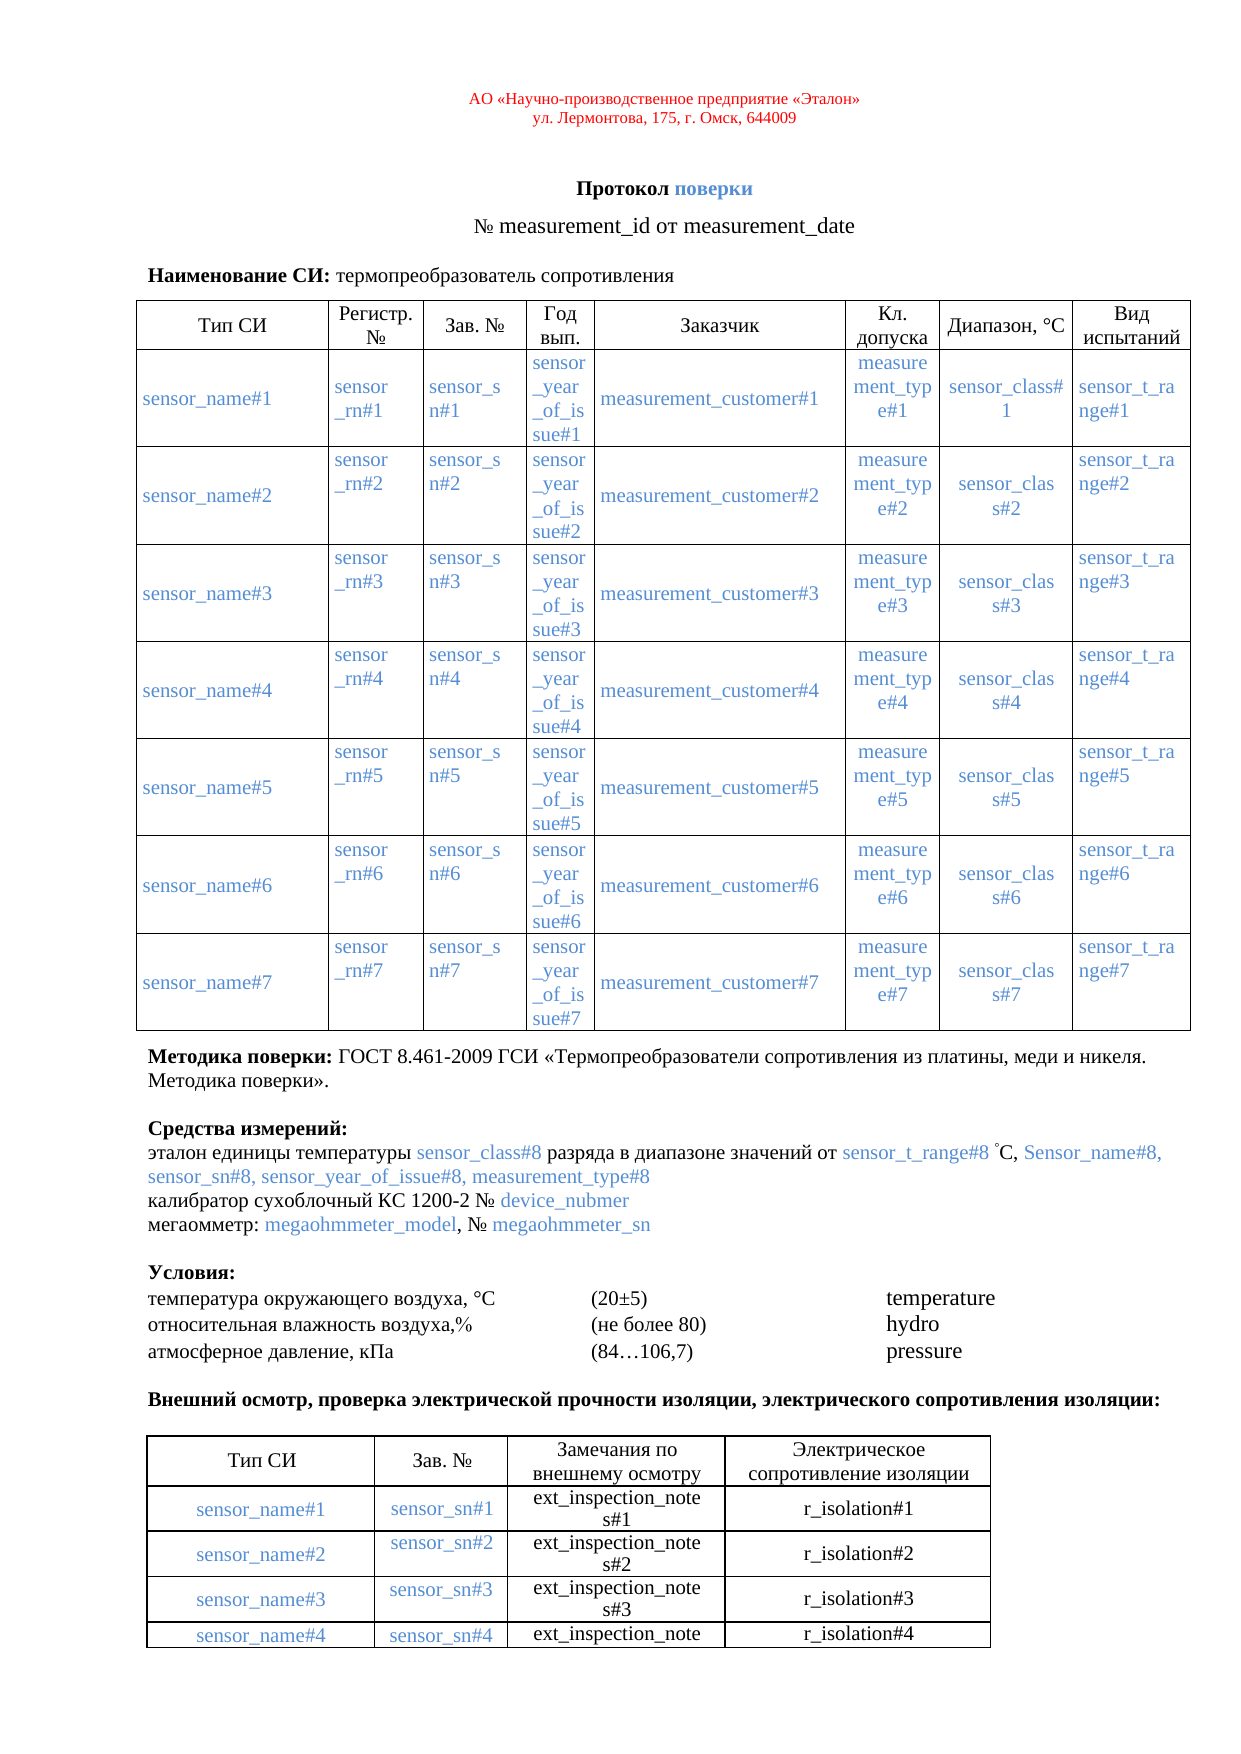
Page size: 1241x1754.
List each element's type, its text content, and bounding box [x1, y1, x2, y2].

table_cell sensor_year_of_issue#6 [527, 836, 594, 933]
table_cell sensor_sn#2 [424, 447, 526, 543]
table_header Электрическое сопротивление изоляции [726, 1437, 990, 1485]
text калибратор сухоблочный КС 1200-2 № device_nubmer [148, 1188, 1181, 1212]
text № measurement_id от measurement_date [148, 212, 1181, 238]
table_cell measurement_type#3 [846, 545, 939, 641]
table_cell sensor_t_range#1 [1073, 350, 1190, 446]
text АО «Научно-производственное предприятие «Эталон» [148, 89, 1181, 108]
table_cell sensor_sn#5 [424, 739, 526, 835]
table_cell r_isolation#1 [726, 1487, 990, 1530]
table_cell r_isolation#2 [726, 1532, 990, 1576]
table_cell sensor_sn#1 [424, 350, 526, 446]
table_cell sensor_class#1 [940, 350, 1072, 446]
table_cell sensor_name#7 [137, 934, 328, 1030]
table_cell sensor_name#1 [137, 350, 328, 446]
table_cell measurement_customer#2 [595, 447, 845, 543]
table_cell sensor_name#6 [137, 836, 328, 933]
table_cell sensor_sn#7 [424, 934, 526, 1030]
table_cell sensor_rn#5 [329, 739, 423, 835]
table_header Зав. № [375, 1437, 507, 1485]
table_header Регистр. № [329, 301, 423, 349]
table_cell ext_inspection_notes#1 [508, 1487, 724, 1530]
table_cell sensor_name#4 [148, 1623, 374, 1647]
table_cell measurement_customer#3 [595, 545, 845, 641]
table_cell sensor_name#3 [148, 1577, 374, 1621]
table_cell sensor_year_of_issue#5 [527, 739, 594, 835]
table_header Зав. № [424, 301, 526, 349]
table_cell sensor_year_of_issue#4 [527, 642, 594, 738]
table_cell measurement_customer#5 [595, 739, 845, 835]
text Наименование СИ: термопреобразователь сопротивления [148, 263, 1181, 287]
table_cell sensor_t_range#7 [1073, 934, 1190, 1030]
table_cell sensor_class#5 [940, 739, 1072, 835]
table_cell sensor_sn#4 [375, 1623, 507, 1647]
table_header Тип СИ [148, 1437, 374, 1485]
text Внешний осмотр, проверка электрической прочности изоляции, электрического сопротивления изоляции: [148, 1387, 1181, 1411]
table_cell measurement_customer#7 [595, 934, 845, 1030]
table_cell sensor_t_range#5 [1073, 739, 1190, 835]
table_cell sensor_sn#3 [375, 1577, 507, 1621]
table_cell sensor_t_range#3 [1073, 545, 1190, 641]
table_cell measurement_type#6 [846, 836, 939, 933]
table_header Заказчик [595, 301, 845, 349]
table_header Диапазон, °С [940, 301, 1072, 349]
table_cell sensor_sn#3 [424, 545, 526, 641]
table_header Тип СИ [137, 301, 328, 349]
table_cell sensor_year_of_issue#7 [527, 934, 594, 1030]
table_cell measurement_type#4 [846, 642, 939, 738]
table_cell sensor_sn#2 [375, 1532, 507, 1576]
table_cell ext_inspection_notes#2 [508, 1532, 724, 1576]
text эталон единицы температуры sensor_class#8 разряда в диапазоне значений от sensor_t_range#8 °С, Sensor_name#8, sensor_sn#8, sensor_year_of_issue#8, measurement_type#8 [148, 1140, 1181, 1188]
table_cell measurement_customer#4 [595, 642, 845, 738]
text мегаомметр: megaohmmeter_model, № megaohmmeter_sn [148, 1212, 1181, 1236]
table_cell measurement_type#7 [846, 934, 939, 1030]
table_header Год вып. [527, 301, 594, 349]
text Средства измерений: [148, 1116, 1181, 1140]
table_cell measurement_customer#1 [595, 350, 845, 446]
table_cell ext_inspection_notes#3 [508, 1577, 724, 1621]
table_cell sensor_year_of_issue#3 [527, 545, 594, 641]
table_cell measurement_type#1 [846, 350, 939, 446]
table_cell r_isolation#3 [726, 1577, 990, 1621]
table_cell sensor_class#6 [940, 836, 1072, 933]
text Условия: [148, 1260, 1181, 1284]
text температура окружающего воздуха, °С (20±5) temperature [148, 1284, 1181, 1311]
table_cell sensor_sn#4 [424, 642, 526, 738]
table_cell sensor_t_range#4 [1073, 642, 1190, 738]
table_cell sensor_name#2 [148, 1532, 374, 1576]
table_cell sensor_rn#3 [329, 545, 423, 641]
table_cell sensor_rn#7 [329, 934, 423, 1030]
table_cell sensor_name#2 [137, 447, 328, 543]
table_header Кл. допуска [846, 301, 939, 349]
table_cell sensor_rn#1 [329, 350, 423, 446]
text Протокол поверки [148, 176, 1181, 200]
table_cell sensor_t_range#2 [1073, 447, 1190, 543]
text ул. Лермонтова, 175, г. Омск, 644009 [148, 108, 1181, 127]
table_cell sensor_name#4 [137, 642, 328, 738]
table_cell sensor_name#5 [137, 739, 328, 835]
table_cell measurement_customer#6 [595, 836, 845, 933]
table_cell sensor_class#7 [940, 934, 1072, 1030]
table_cell sensor_class#4 [940, 642, 1072, 738]
table_cell sensor_name#1 [148, 1487, 374, 1530]
table_cell sensor_sn#6 [424, 836, 526, 933]
table_header Вид испытаний [1073, 301, 1190, 349]
table_cell sensor_rn#4 [329, 642, 423, 738]
table_cell sensor_name#3 [137, 545, 328, 641]
text относительная влажность воздуха, (не более 80) hydro [148, 1311, 1181, 1337]
table_cell sensor_class#2 [940, 447, 1072, 543]
table_cell sensor_rn#6 [329, 836, 423, 933]
text Методика поверки: ГОСТ 8.461-2009 ГСИ «Термопреобразователи сопротивления из платины, меди и никеля. Методика поверки». [148, 1043, 1181, 1092]
table_header Замечания по внешнему осмотру [508, 1437, 724, 1485]
table_cell r_isolation#4 [726, 1623, 990, 1647]
table_cell sensor_year_of_issue#1 [527, 350, 594, 446]
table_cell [508, 1623, 724, 1647]
table_cell measurement_type#2 [846, 447, 939, 543]
table_cell measurement_type#5 [846, 739, 939, 835]
text атмосферное давление, кПа (84…106,7) pressure [148, 1337, 1181, 1363]
table_cell sensor_rn#2 [329, 447, 423, 543]
table_cell sensor_class#3 [940, 545, 1072, 641]
table_cell sensor_t_range#6 [1073, 836, 1190, 933]
table_cell sensor_sn#1 [375, 1487, 507, 1530]
table_cell sensor_year_of_issue#2 [527, 447, 594, 543]
